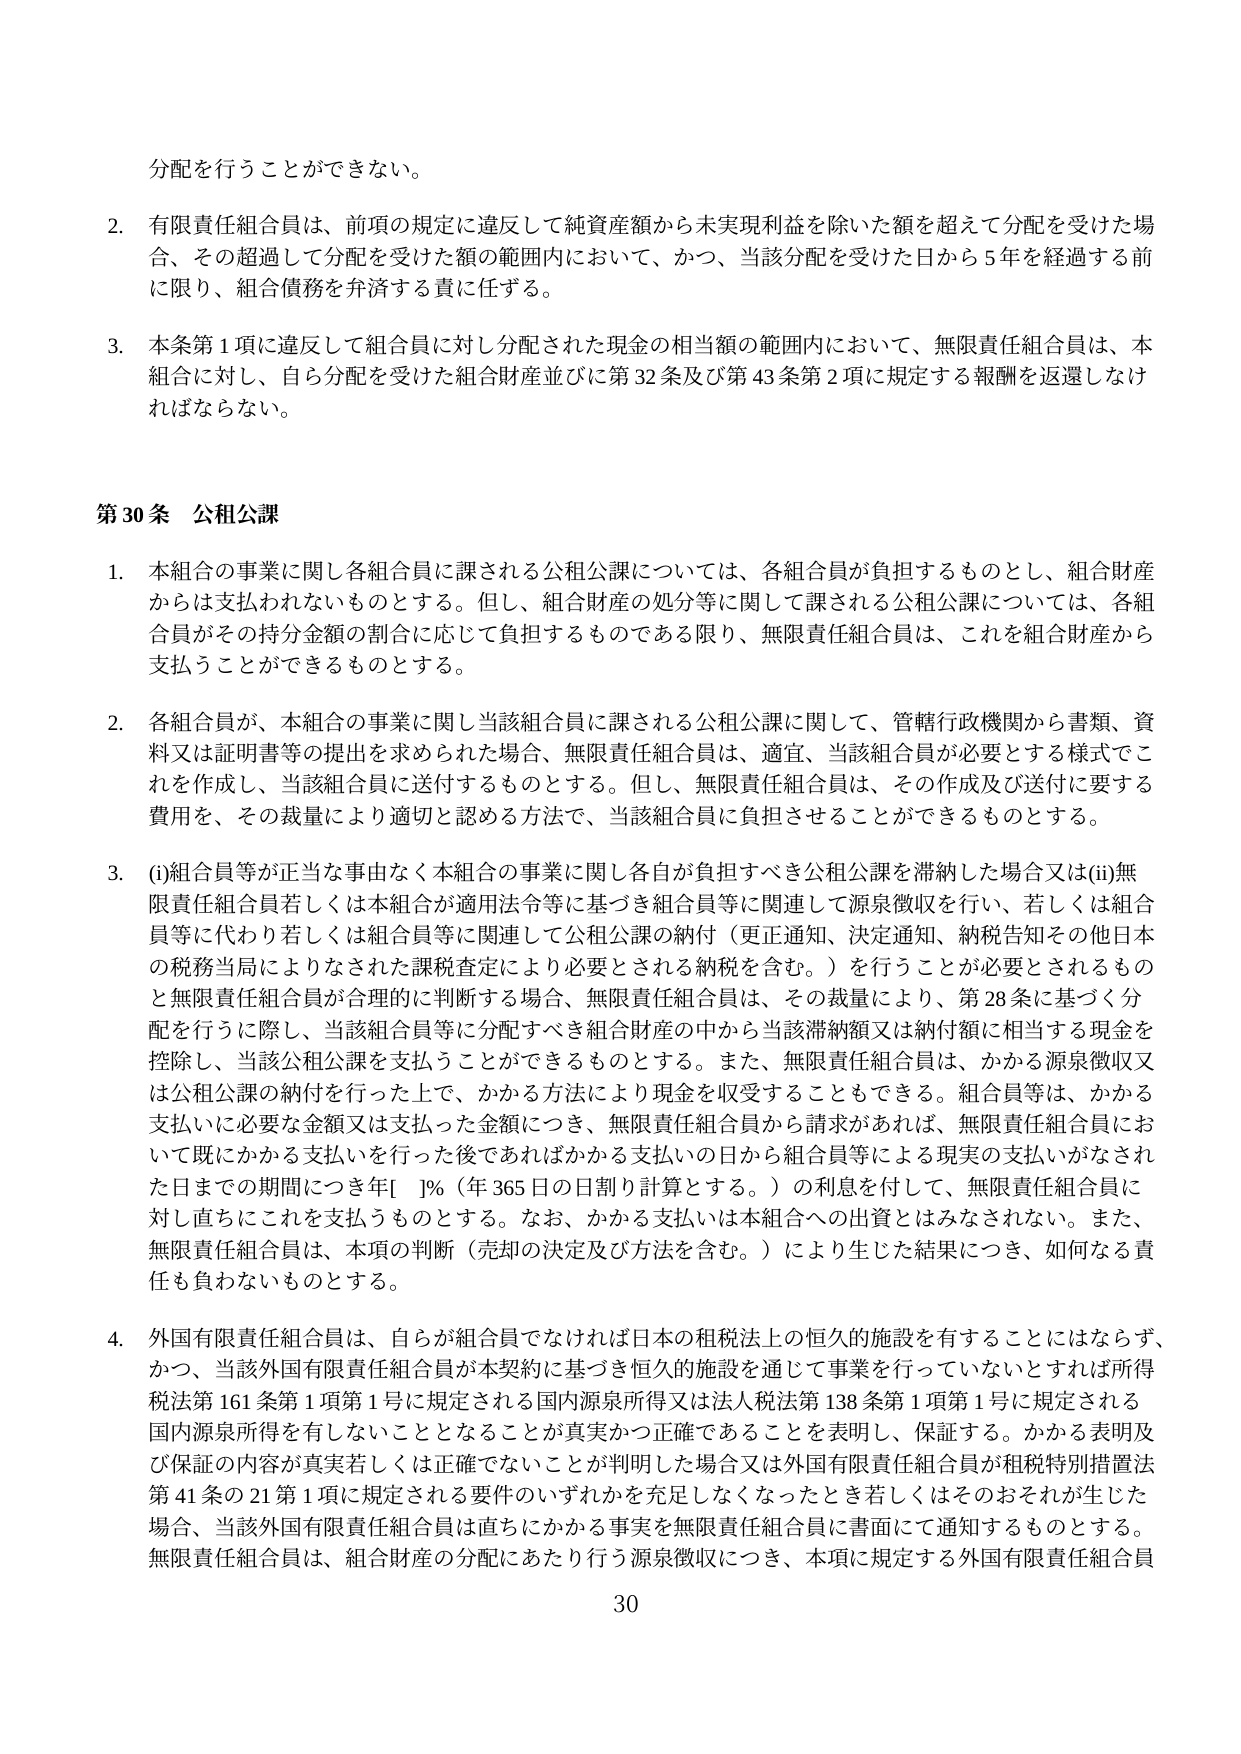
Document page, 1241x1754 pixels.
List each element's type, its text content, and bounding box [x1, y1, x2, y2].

list 本組合の事業に関し各組合員に課される公租公課については、各組合員が負担するものとし、組合財産からは支払われないものとする。但し、組合財産の処分等に関して課される公租公課については、各組合員がその持分金額の割合に応じて負担するものである限り、無限責任組合員は、これを組合財産から支払うことができるものとする。 [107, 554, 1157, 680]
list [107, 152, 1157, 183]
text 第30条 公租公課 [96, 497, 1157, 529]
list 各組合員が、本組合の事業に関し当該組合員に課される公租公課に関して、管轄行政機関から書類、資料又は証明書等の提出を求められた場合、無限責任組合員は、適宜、当該組合員が必要とする様式でこれを作成し、当該組合員に送付するものとする。但し、無限責任組合員は、その作成及び送付に要する費用を、その裁量により適切と認める方法で、当該組合員に負担させることができるものとする。 [107, 705, 1157, 831]
list (i)組合員等が正当な事由なく本組合の事業に関し各自が負担すべき公租公課を滞納した場合又は(ii)無限責任組合員若しくは本組合が適用法令等に基づき組合員等に関連して源泉徴収を行い、若しくは組合員等に代わり若しくは組合員等に関連して公租公課の納付（更正通知、決定通知、納税告知その他日本の税務当局によりなされた課税査定により必要とされる納税を含む。）を行うことが必要とされるものと無限責任組合員が合理的に判断する場合、無限責任組合員は、その裁量により、第28条に基づく分配を行うに際し、当該組合員等に分配すべき組合財産の中から当該滞納額又は納付額に相当する現金を控除し、当該公租公課を支払うことができるものとする。また、無限責任組合員は、かかる源泉徴収又は公租公課の納付を行った上で、かかる方法により現金を収受することもできる。組合員等は、かかる支払いに必要な金額又は支払った金額につき、無限責任組合員から請求があれば、無限責任組合員において既にかかる支払いを行った後であればかかる支払いの日から組合員等による現実の支払いがなされた日までの期間につき年[ ]%（年365日の日割り計算とする。）の利息を付して、無限責任組合員に対し直ちにこれを支払うものとする。なお、かかる支払いは本組合への出資とはみなされない。また、無限責任組合員は、本項の判断（売却の決定及び方法を含む。）により生じた結果につき、如何なる責任も負わないものとする。 [107, 856, 1157, 1296]
list 本条第1項に違反して組合員に対し分配された現金の相当額の範囲内において、無限責任組合員は、本組合に対し、自ら分配を受けた組合財産並びに第32条及び第43条第2項に規定する報酬を返還しなければならない。 [107, 328, 1157, 422]
list 有限責任組合員は、前項の規定に違反して純資産額から未実現利益を除いた額を超えて分配を受けた場合、その超過して分配を受けた額の範囲内において、かつ、当該分配を受けた日から5年を経過する前に限り、組合債務を弁済する責に任ずる。 [107, 208, 1157, 303]
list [107, 1321, 1157, 1573]
